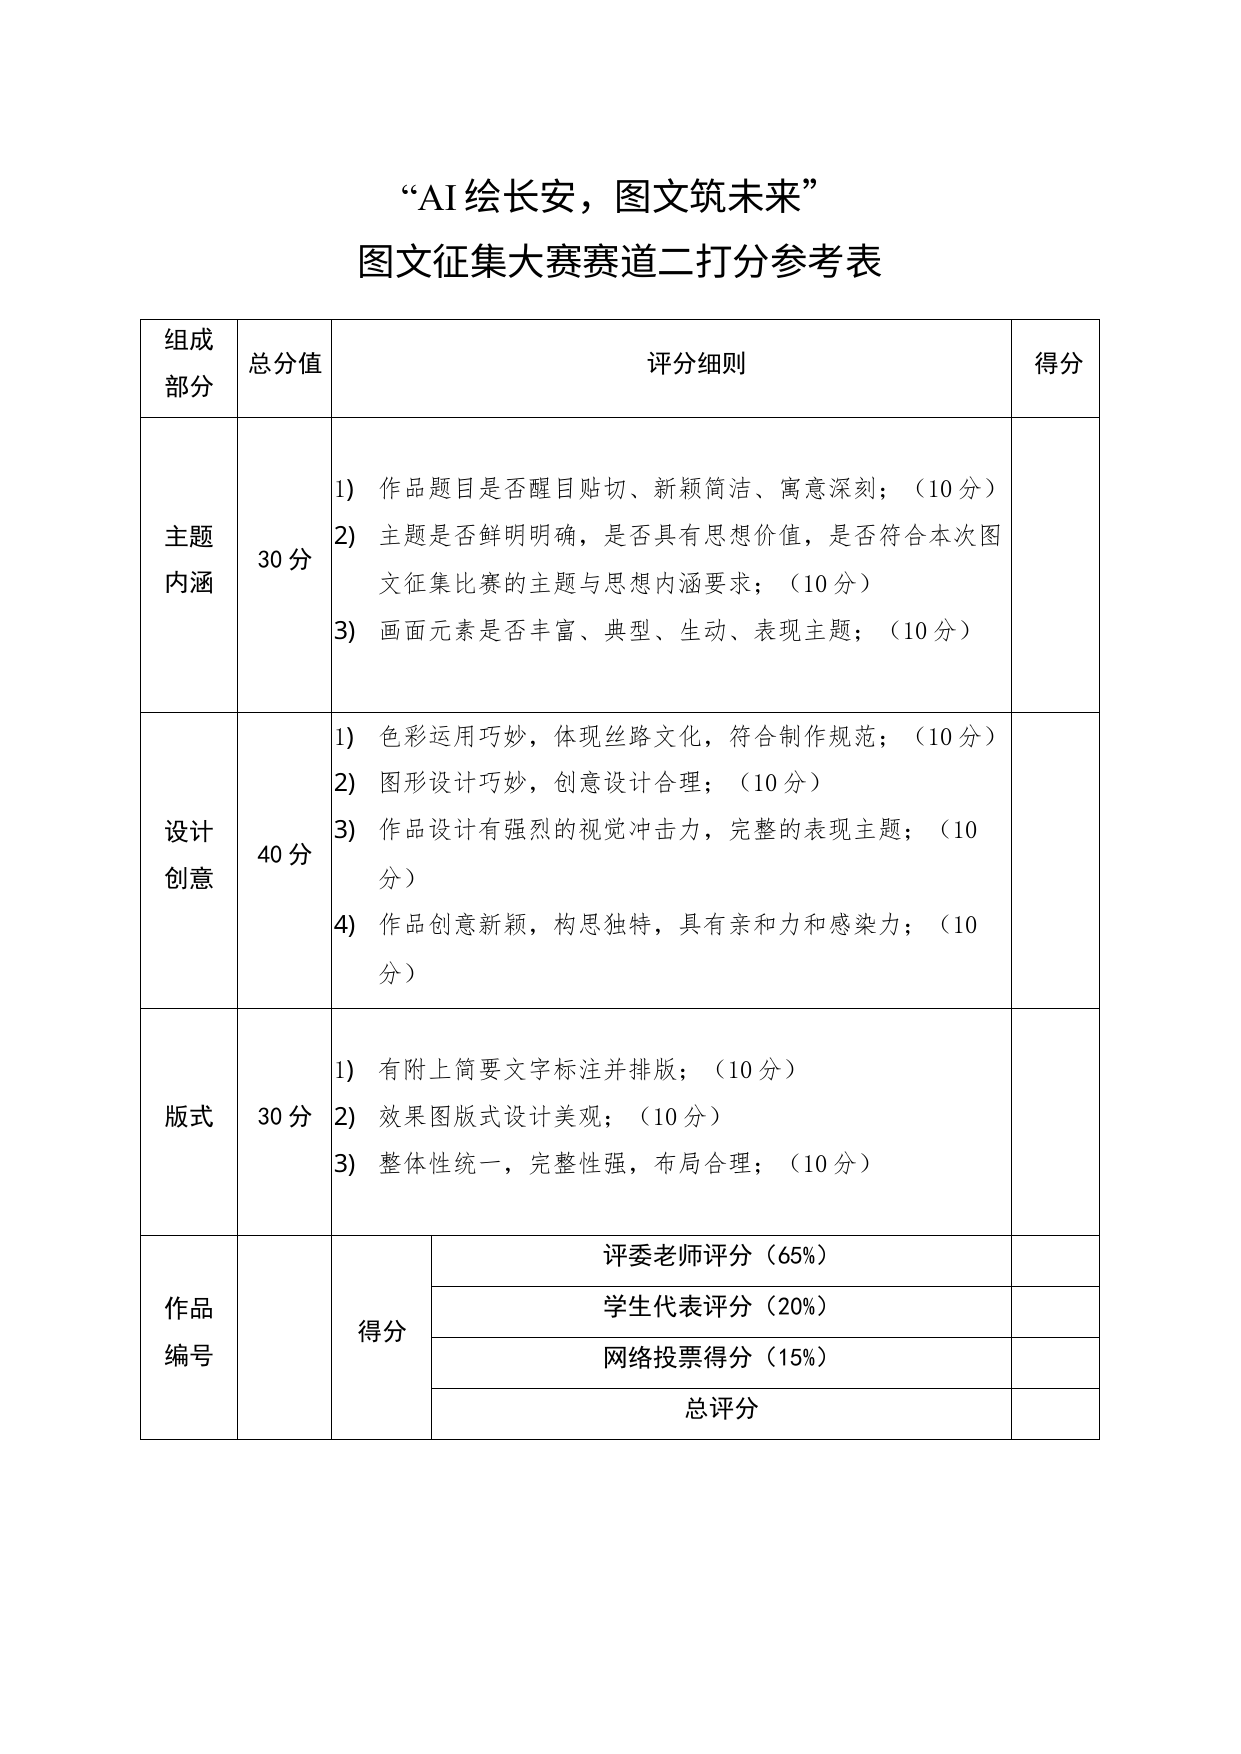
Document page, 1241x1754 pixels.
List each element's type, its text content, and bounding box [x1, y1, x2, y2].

text “AI绘长安，图文筑未来” [187, 162, 1053, 227]
table_cell 得分 [332, 1236, 431, 1438]
table_cell 设计 创意 [141, 713, 237, 1007]
table_cell [1012, 1009, 1099, 1235]
table_header 总分值 [238, 320, 331, 417]
table_cell 30分 [238, 1009, 331, 1235]
table_cell 作品 编号 [141, 1236, 237, 1438]
table_cell 30分 [238, 418, 331, 712]
table_cell 版式 [141, 1009, 237, 1235]
table_cell 总评分 [432, 1389, 1011, 1438]
table_cell [1012, 1287, 1099, 1337]
table_cell 主题 内涵 [141, 418, 237, 712]
table_cell [1012, 418, 1099, 712]
table_cell 学生代表评分（20%） [432, 1287, 1011, 1337]
table_cell [1012, 1236, 1099, 1286]
table_cell 评委老师评分（65%） [432, 1236, 1011, 1286]
table_header 评分细则 [332, 320, 1011, 417]
table_cell 40分 [238, 713, 331, 1007]
table_cell 色彩运用巧妙，体现丝路文化，符合制作规范；（10分） 图形设计巧妙，创意设计合理；（10分） 作品设计有强烈的视觉冲击力，完整的表现主题；（10分） 作品创意新颖，构思独特，具有亲和力和感染力；（10分） [332, 713, 1011, 1007]
table_cell 有附上简要文字标注并排版；（10分） 效果图版式设计美观；（10分） 整体性统一，完整性强，布局合理；（10分） [332, 1009, 1011, 1235]
table_header 得分 [1012, 320, 1099, 417]
table_cell [1012, 1338, 1099, 1388]
table_cell 网络投票得分（15%） [432, 1338, 1011, 1388]
table_cell [238, 1236, 331, 1438]
table_header 组成 部分 [141, 320, 237, 417]
table_cell [1012, 713, 1099, 1007]
text 图文征集大赛赛道二打分参考表 [187, 227, 1053, 292]
table_cell [1012, 1389, 1099, 1438]
table_cell 作品题目是否醒目贴切、新颖简洁、寓意深刻；（10分） 主题是否鲜明明确，是否具有思想价值，是否符合本次图文征集比赛的主题与思想内涵要求；（10分） 画面元素是否丰富、典型、生动、表现主题；（10分） [332, 418, 1011, 712]
